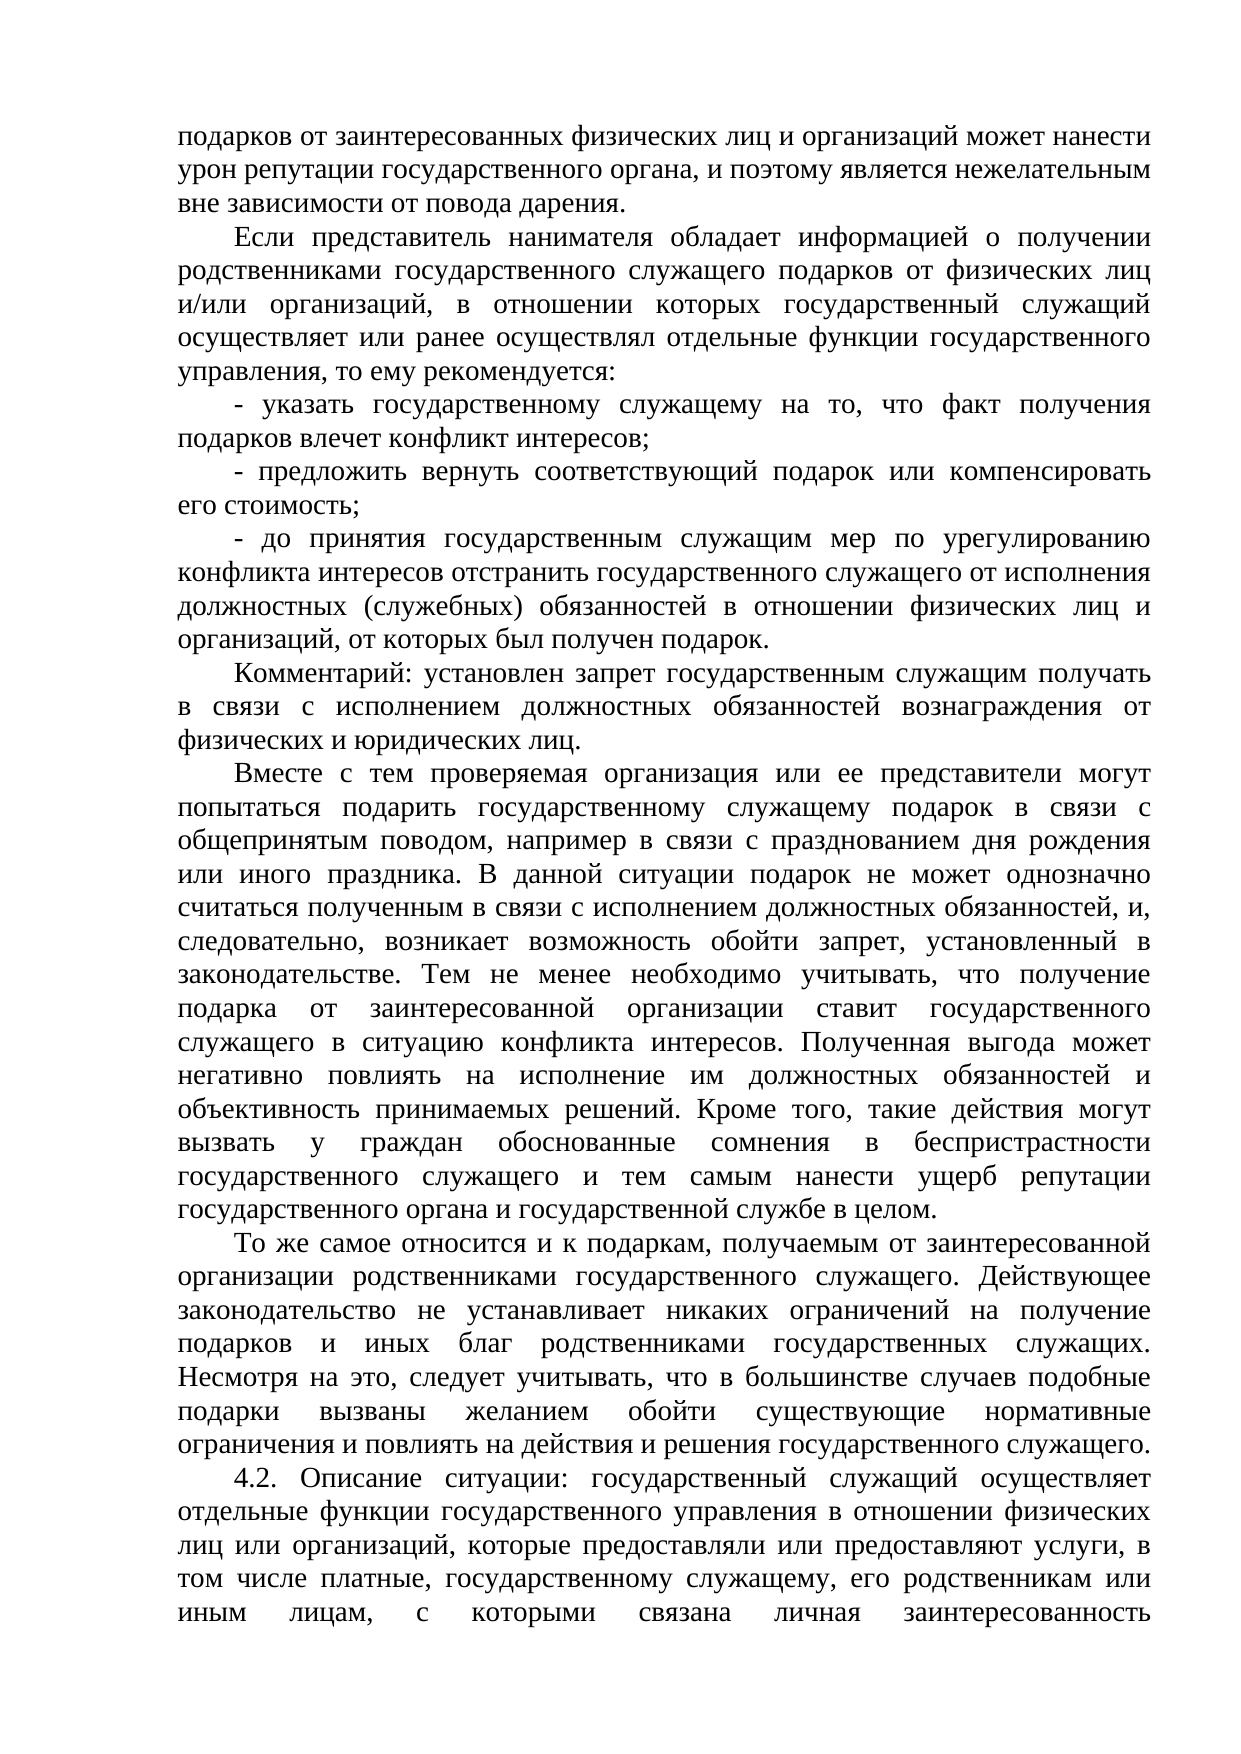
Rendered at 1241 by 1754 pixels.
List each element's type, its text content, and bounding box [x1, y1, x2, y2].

text Вместе с тем проверяемая организация или ее представители могут попытаться подарить государственному служащему подарок в связи с общепринятым поводом, например в связи с празднованием дня рождения или иного праздника. В данной ситуации подарок не может однозначно считаться полученным в связи с исполнением должностных обязанностей, и, следовательно, возникает возможность обойти запрет, установленный в законодательстве. Тем не менее необходимо учитывать, что получение подарка от заинтересованной организации ставит государственного служащего в ситуацию конфликта интересов. Полученная выгода может негативно повлиять на исполнение им должностных обязанностей и объективность принимаемых решений. Кроме того, такие действия могут вызвать у граждан обоснованные сомнения в беспристрастности государственного служащего и тем самым нанести ущерб репутации государственного органа и государственной службе в целом. [177, 755, 1152, 1225]
text - указать государственному служащему на то, что факт получения подарков влечет конфликт интересов; [177, 386, 1152, 453]
text То же самое относится и к подаркам, получаемым от заинтересованной организации родственниками государственного служащего. Действующее законодательство не устанавливает никаких ограничений на получение подарков и иных благ родственниками государственных служащих. Несмотря на это, следует учитывать, что в большинстве случаев подобные подарки вызваны желанием обойти существующие нормативные ограничения и повлиять на действия и решения государственного служащего. [177, 1225, 1152, 1460]
text Если представитель нанимателя обладает информацией о получении родственниками государственного служащего подарков от физических лиц и/или организаций, в отношении которых государственный служащий осуществляет или ранее осуществлял отдельные функции государственного управления, то ему рекомендуется: [177, 219, 1152, 386]
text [177, 1460, 1152, 1627]
text - предложить вернуть соответствующий подарок или компенсировать его стоимость; [177, 453, 1152, 521]
text Комментарий: установлен запрет государственным служащим получать в связи с исполнением должностных обязанностей вознаграждения от физических и юридических лиц. [177, 655, 1152, 755]
text - до принятия государственным служащим мер по урегулированию конфликта интересов отстранить государственного служащего от исполнения должностных (служебных) обязанностей в отношении физических лиц и организаций, от которых был получен подарок. [177, 521, 1152, 655]
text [177, 118, 1152, 219]
